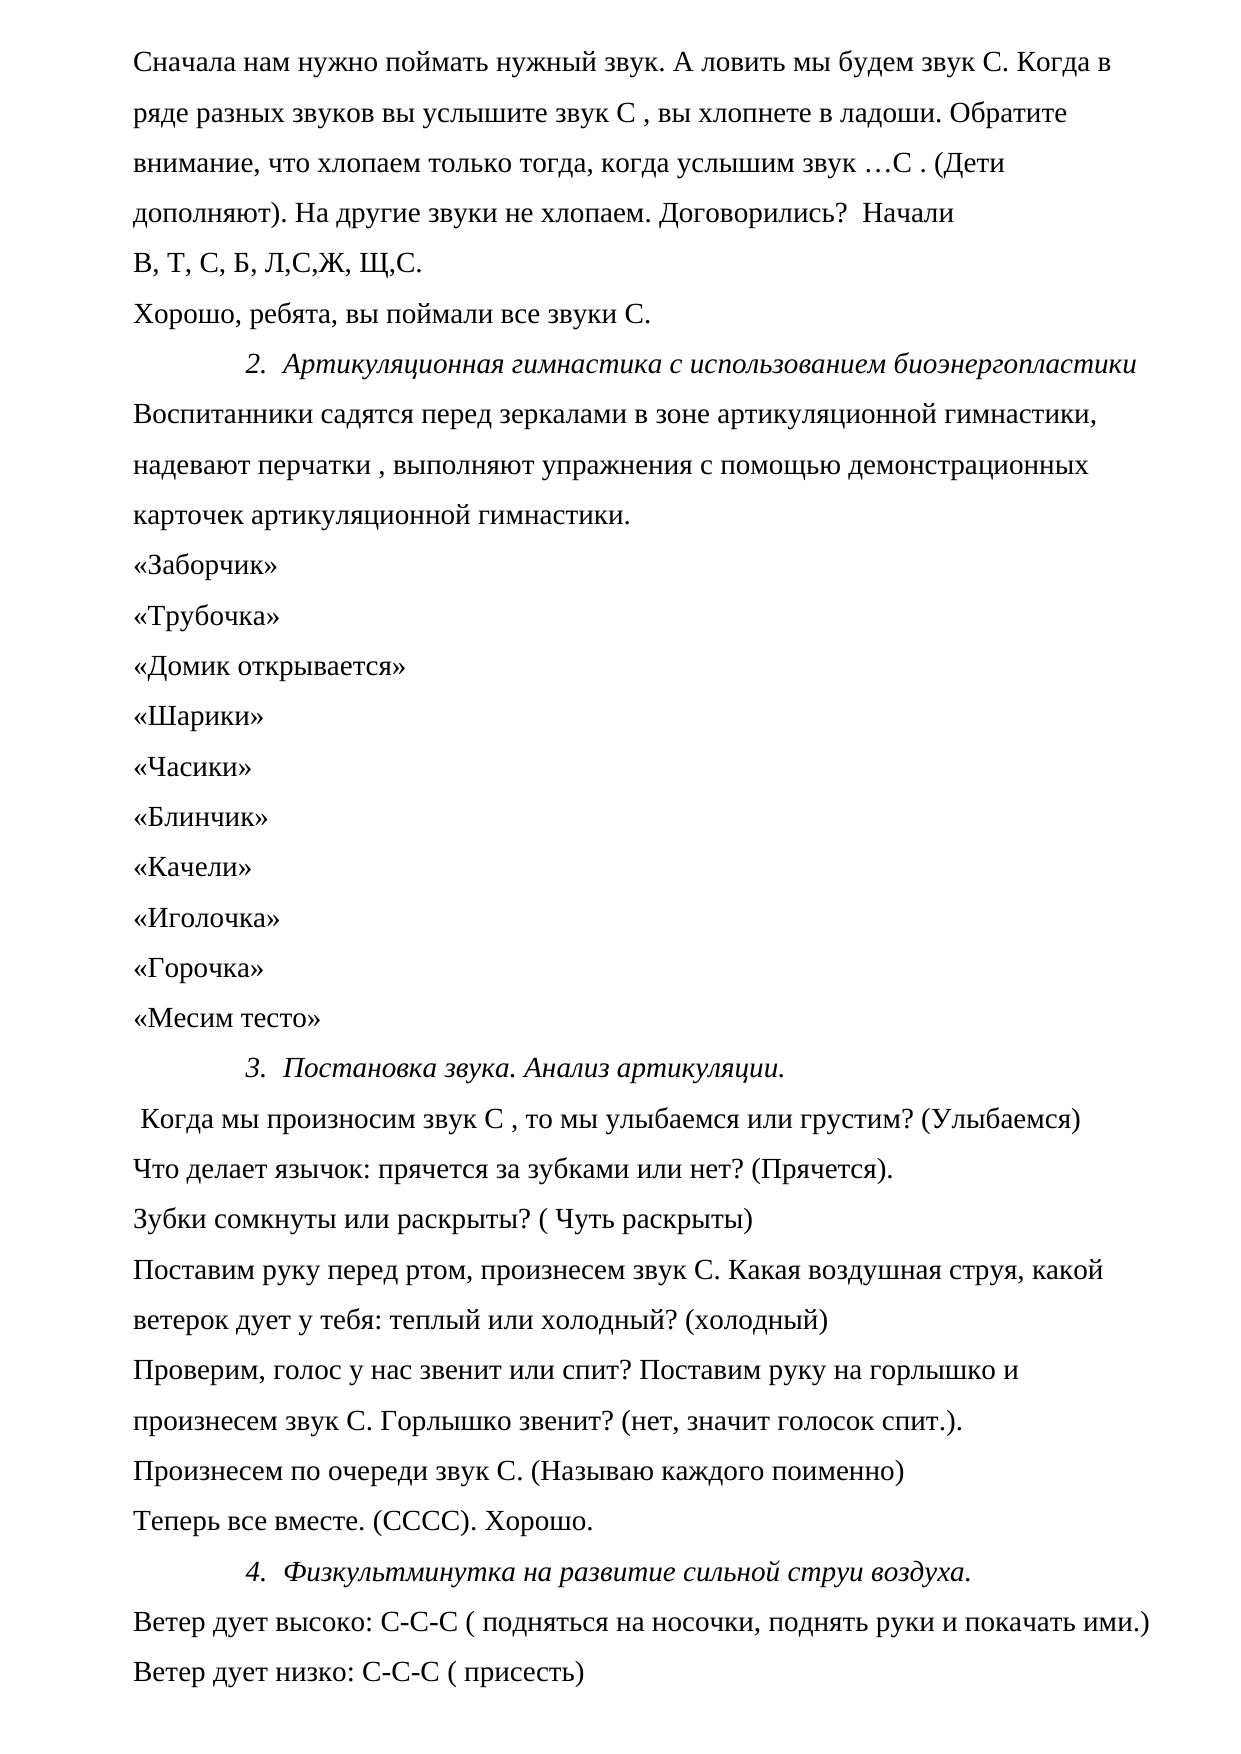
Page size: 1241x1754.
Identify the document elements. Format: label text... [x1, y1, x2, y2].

text «Месим тесто» [133, 1000, 1167, 1034]
text «Домик открывается» [133, 648, 1167, 682]
list В, Т, С, Б, Л,С,Ж, Щ,С. [133, 246, 1167, 279]
text «Блинчик» [133, 799, 1167, 833]
text Поставим руку перед ртом, произнесем звук С. Какая воздушная струя, какой ветерок дует у тебя: теплый или холодный? (холодный) [133, 1252, 1167, 1336]
list Ветер дует низко: С-С-С ( присесть) [133, 1654, 1167, 1688]
text Воспитанники садятся перед зеркалами в зоне артикуляционной гимнастики, надевают перчатки , выполняют упражнения с помощью демонстрационных карточек артикуляционной гимнастики. [133, 397, 1167, 531]
text Произнесем по очереди звук С. (Называю каждого поименно) [133, 1453, 1167, 1487]
text «Горочка» [133, 950, 1167, 983]
list Постановка звука. Анализ артикуляции. [245, 1051, 1167, 1084]
list Физкультминутка на развитие сильной струи воздуха. [245, 1554, 1167, 1587]
text «Шарики» [133, 698, 1167, 732]
text «Трубочка» [133, 598, 1167, 631]
text «Качели» [133, 849, 1167, 883]
text Проверим, голос у нас звенит или спит? Поставим руку на горлышко и произнесем звук С. Горлышко звенит? (нет, значит голосок спит.). [133, 1352, 1167, 1436]
list Хорошо, ребята, вы поймали все звуки С. [133, 296, 1167, 329]
text Теперь все вместе. (СССС). Хорошо. [133, 1503, 1167, 1537]
list Сначала нам нужно поймать нужный звук. А ловить мы будем звук С. Когда в ряде разных звуков вы услышите звук С , вы хлопнете в ладоши. Обратите внимание, что хлопаем только тогда, когда услышим звук …С . (Дети дополняют). На другие звуки не хлопаем. Договорились? Начали [133, 44, 1167, 229]
text «Иголочка» [133, 900, 1167, 933]
list Артикуляционная гимнастика с использованием биоэнергопластики [245, 346, 1167, 380]
list Ветер дует высоко: С-С-С ( подняться на носочки, поднять руки и покачать ими.) [133, 1604, 1167, 1638]
text Что делает язычок: прячется за зубками или нет? (Прячется). [133, 1151, 1167, 1185]
list Когда мы произносим звук С , то мы улыбаемся или грустим? (Улыбаемся) [133, 1101, 1167, 1134]
text Зубки сомкнуты или раскрыты? ( Чуть раскрыты) [133, 1202, 1167, 1235]
text «Часики» [133, 749, 1167, 782]
text «Заборчик» [133, 547, 1167, 581]
